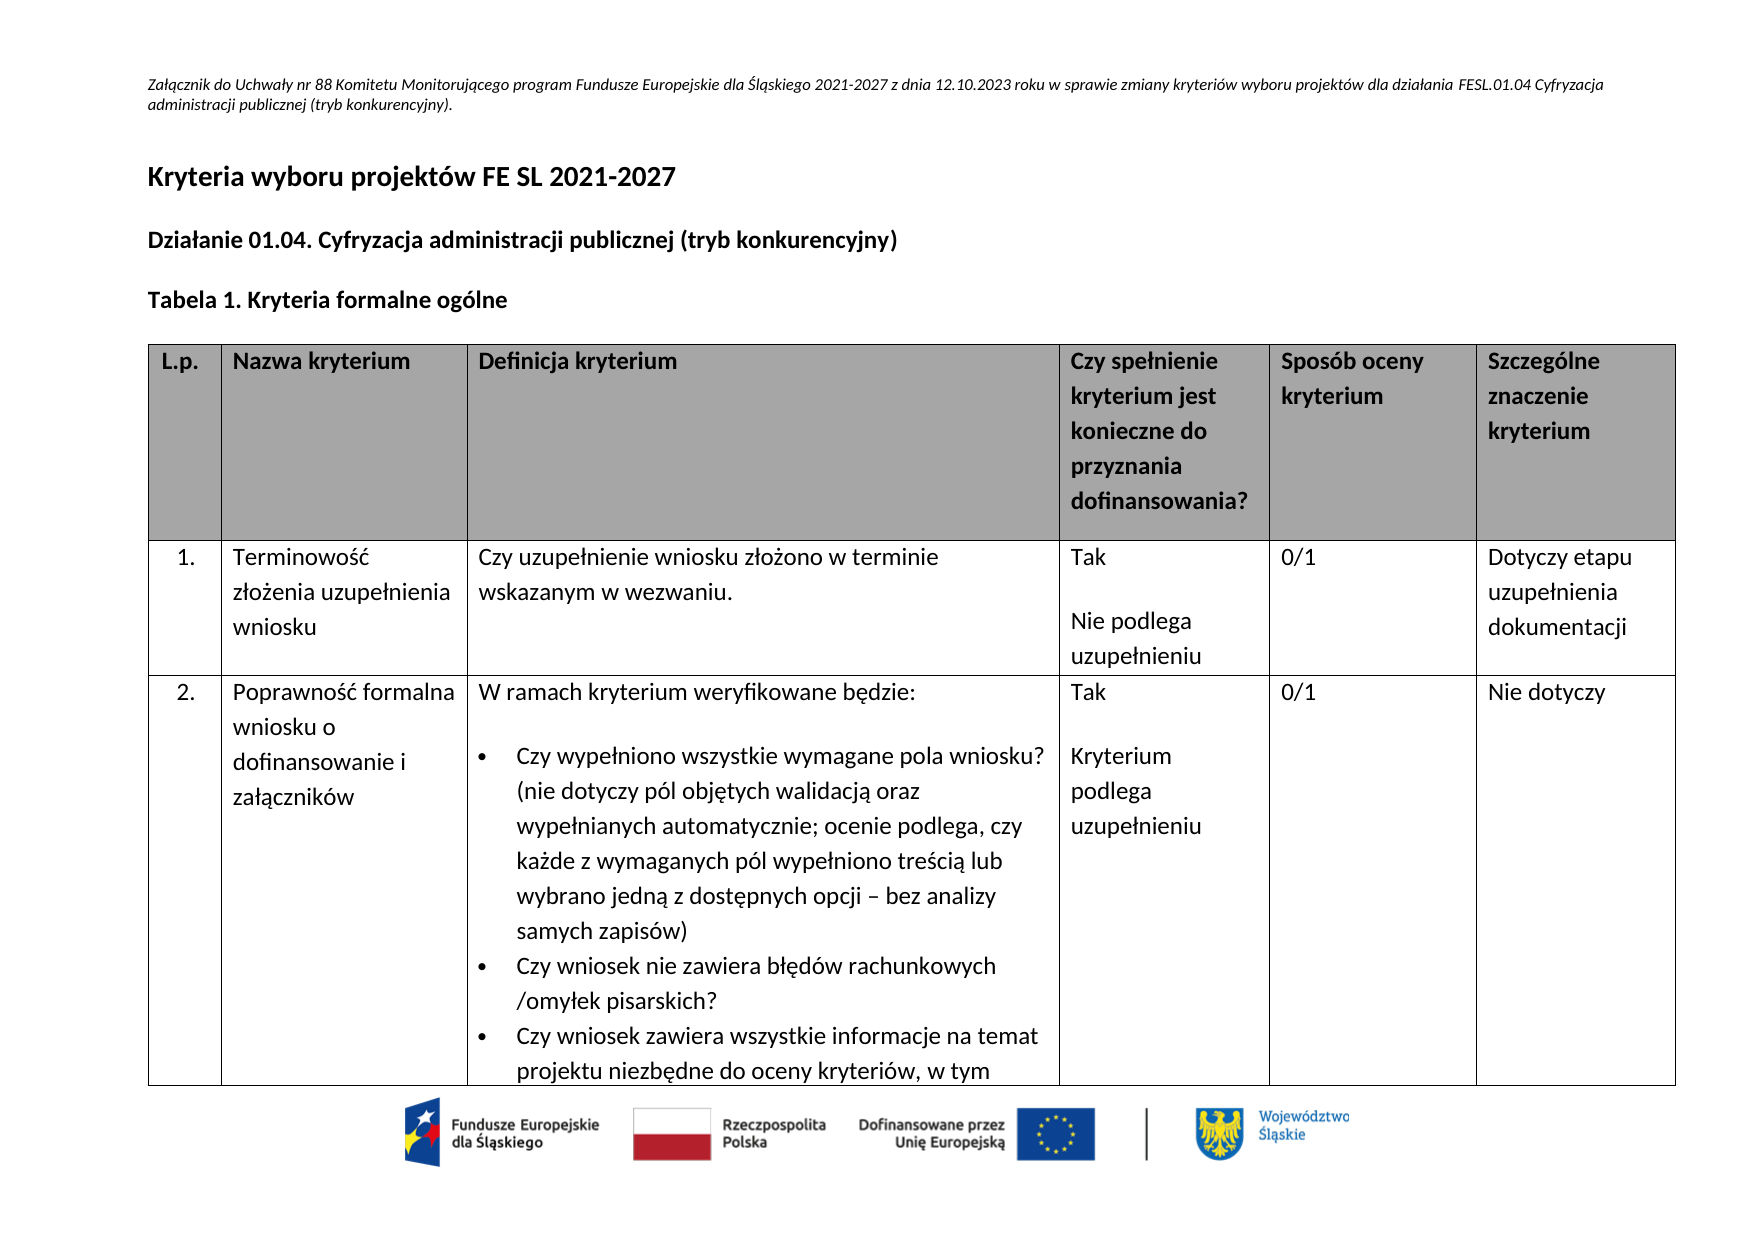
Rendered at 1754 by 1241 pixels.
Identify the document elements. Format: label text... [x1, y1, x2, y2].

subtitle Tabela 1. Kryteria formalne ogólne [148, 284, 1606, 314]
table_header Sposób oceny kryterium [1270, 345, 1476, 540]
table_cell Tak Kryterium podlega uzupełnieniu [1060, 676, 1269, 1085]
picture [405, 1097, 1349, 1167]
table_header Definicja kryterium [468, 345, 1059, 540]
table_header Czy spełnienie kryterium jest konieczne do przyznania dofinansowania? [1060, 345, 1269, 540]
table_header L.p. [149, 345, 221, 540]
table_cell 2. [149, 676, 221, 1085]
table_cell Tak Nie podlega uzupełnieniu [1060, 541, 1269, 675]
table_cell 0/1 [1270, 541, 1476, 675]
table_cell Dotyczy etapu uzupełnienia dokumentacji [1477, 541, 1675, 675]
subtitle Działanie 01.04. Cyfryzacja administracji publicznej (tryb konkurencyjny) [148, 224, 1606, 254]
table_cell 1. [149, 541, 221, 675]
table_cell Terminowość złożenia uzupełnienia wniosku [222, 541, 467, 675]
table_cell 0/1 [1270, 676, 1476, 1085]
table_header Nazwa kryterium [222, 345, 467, 540]
table_cell Nie dotyczy [1477, 676, 1675, 1085]
subtitle Kryteria wyboru projektów FE SL 2021-2027 [148, 158, 1606, 193]
table_header Szczególne znaczenie kryterium [1477, 345, 1675, 540]
table_cell Czy uzupełnienie wniosku złożono w terminie wskazanym w wezwaniu. [468, 541, 1059, 675]
table_cell Poprawność formalna wniosku o dofinansowanie i załączników [222, 676, 467, 1085]
